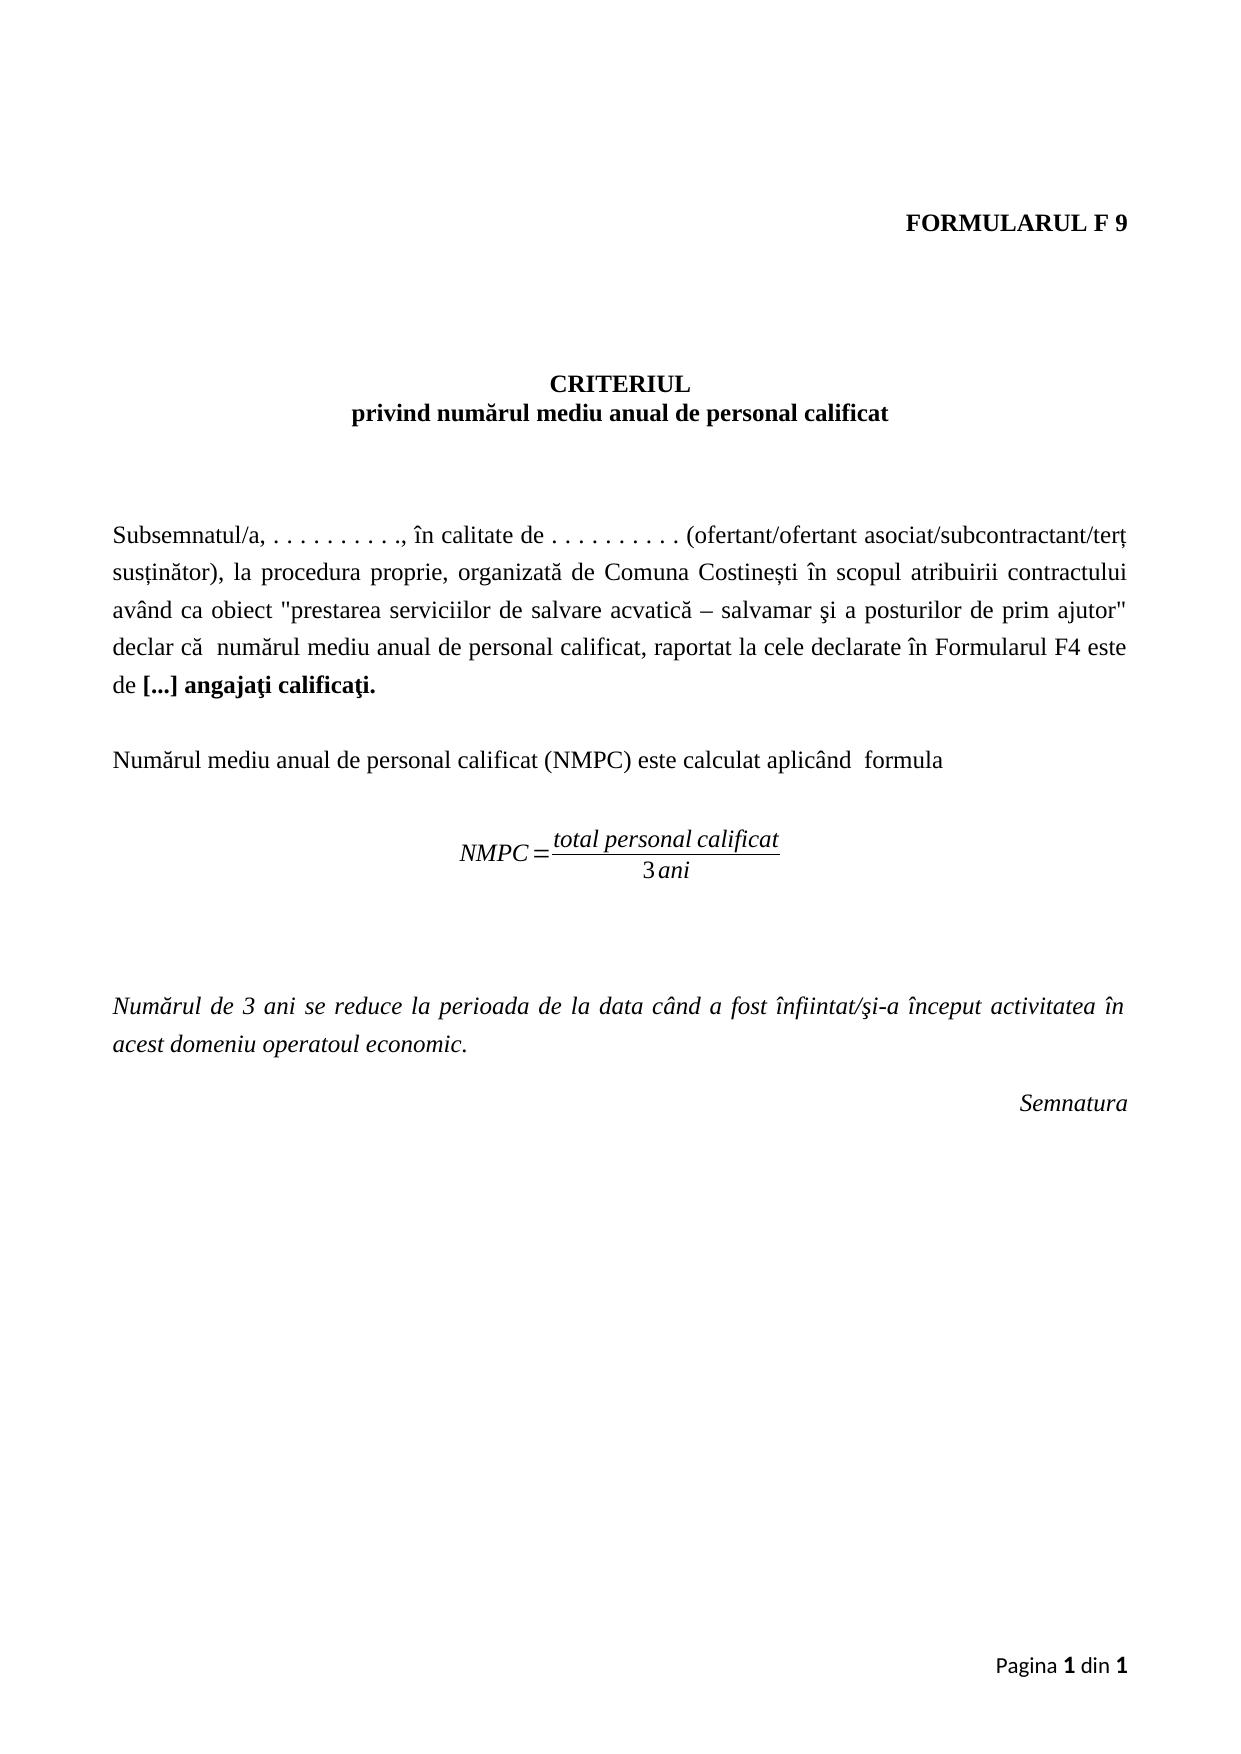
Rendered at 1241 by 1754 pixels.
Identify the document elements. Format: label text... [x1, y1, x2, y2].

subtitle CRITERIUL [112, 369, 1128, 398]
text FORMULARUL F 9 [112, 208, 1128, 237]
text Subsemnatul/a, . . . . . . . . . ., în calitate de . . . . . . . . . . (ofertant/ofertant asociat/subcontractant/terț susținător), la procedura proprie, organizată de Comuna Costinești în scopul atribuirii contractului având ca obiect "prestarea serviciilor de salvare acvatică – salvamar şi a posturilor de prim ajutor" declar că numărul mediu anual de personal calificat, raportat la cele declarate în Formularul F4 este de [...] angajaţi calificaţi. [112, 513, 1128, 701]
text Numărul de 3 ani se reduce la perioada de la data când a fost înfiintat/şi-a început activitatea în acest domeniu operatoul economic. [112, 985, 1128, 1060]
subtitle privind numărul mediu anual de personal calificat [112, 398, 1128, 427]
text Semnatura [112, 1088, 1128, 1117]
text Numărul mediu anual de personal calificat (NMPC) este calculat aplicând formula [112, 738, 1128, 776]
